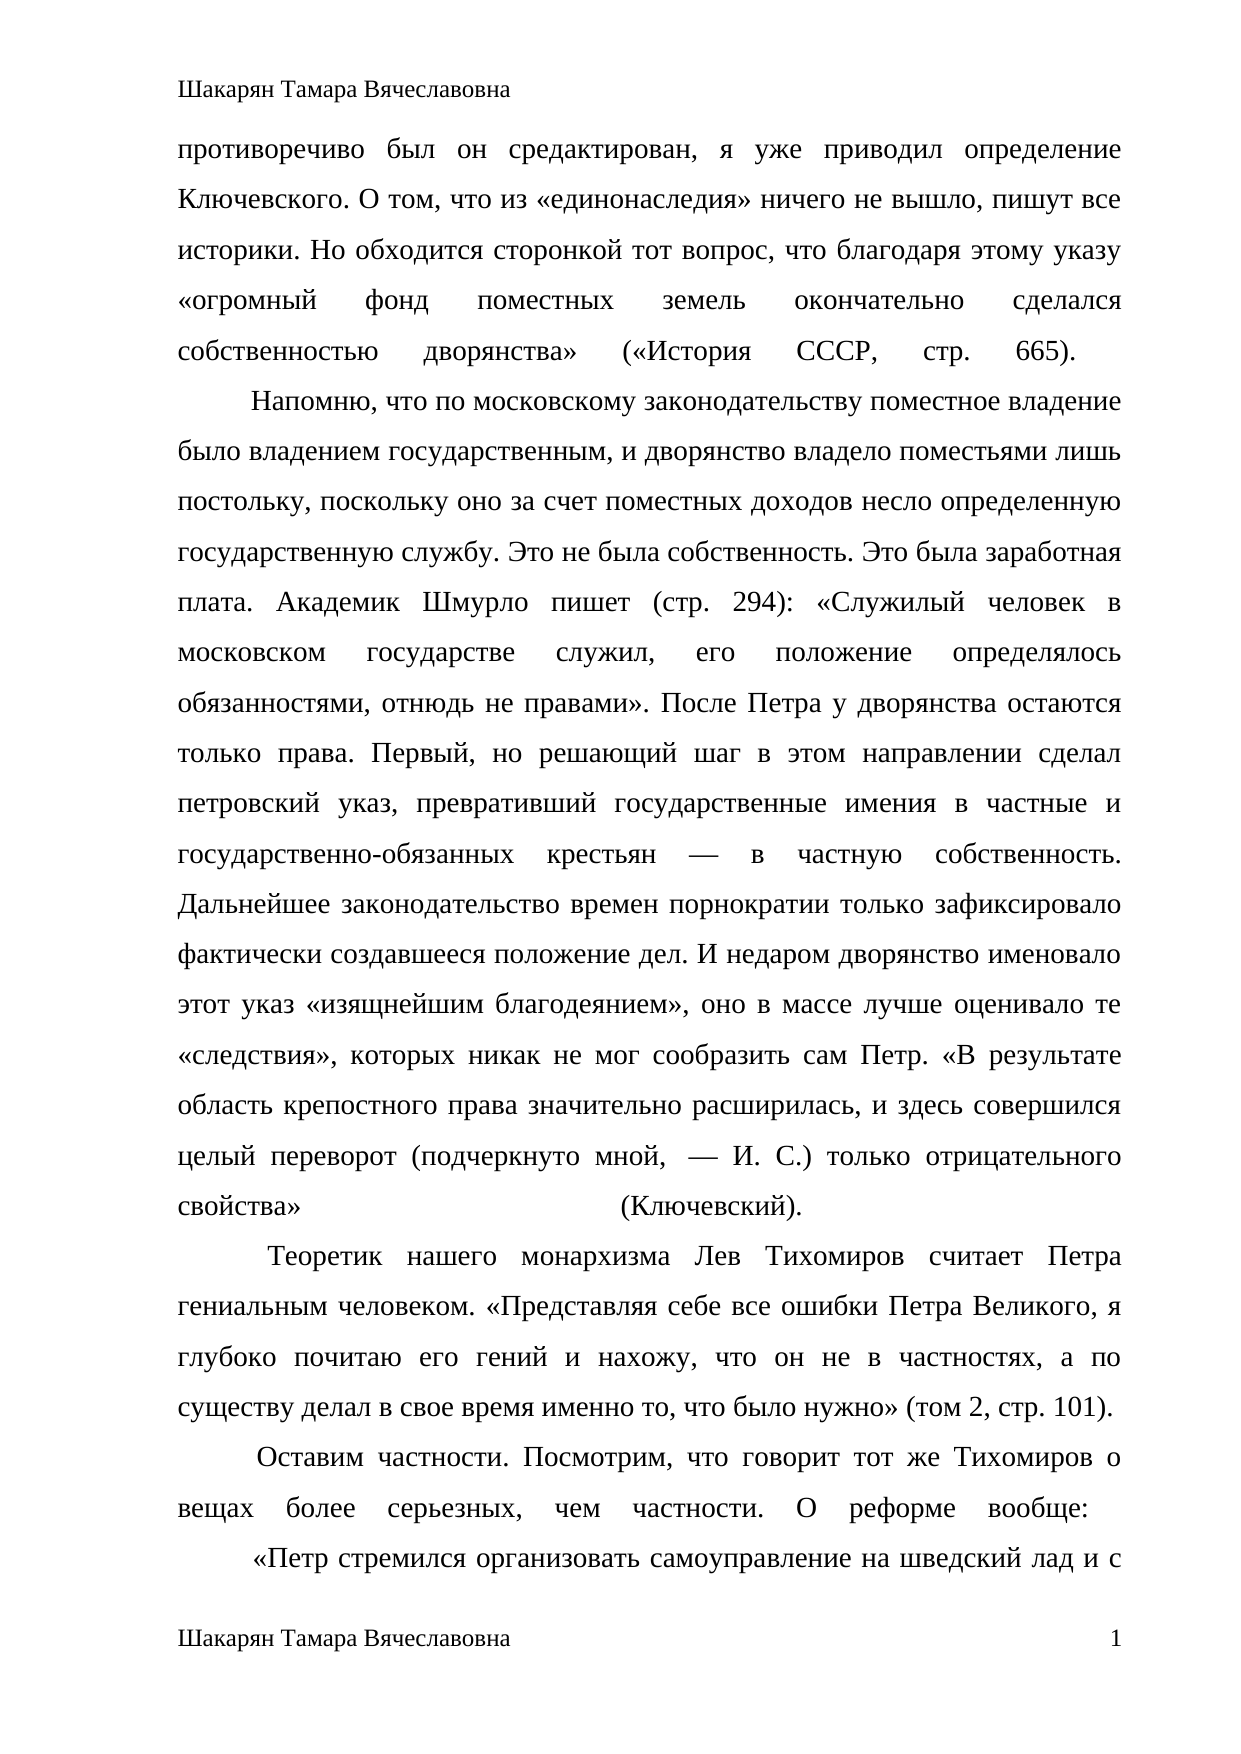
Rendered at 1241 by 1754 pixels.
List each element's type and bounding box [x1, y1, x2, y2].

text [177, 131, 1122, 1574]
